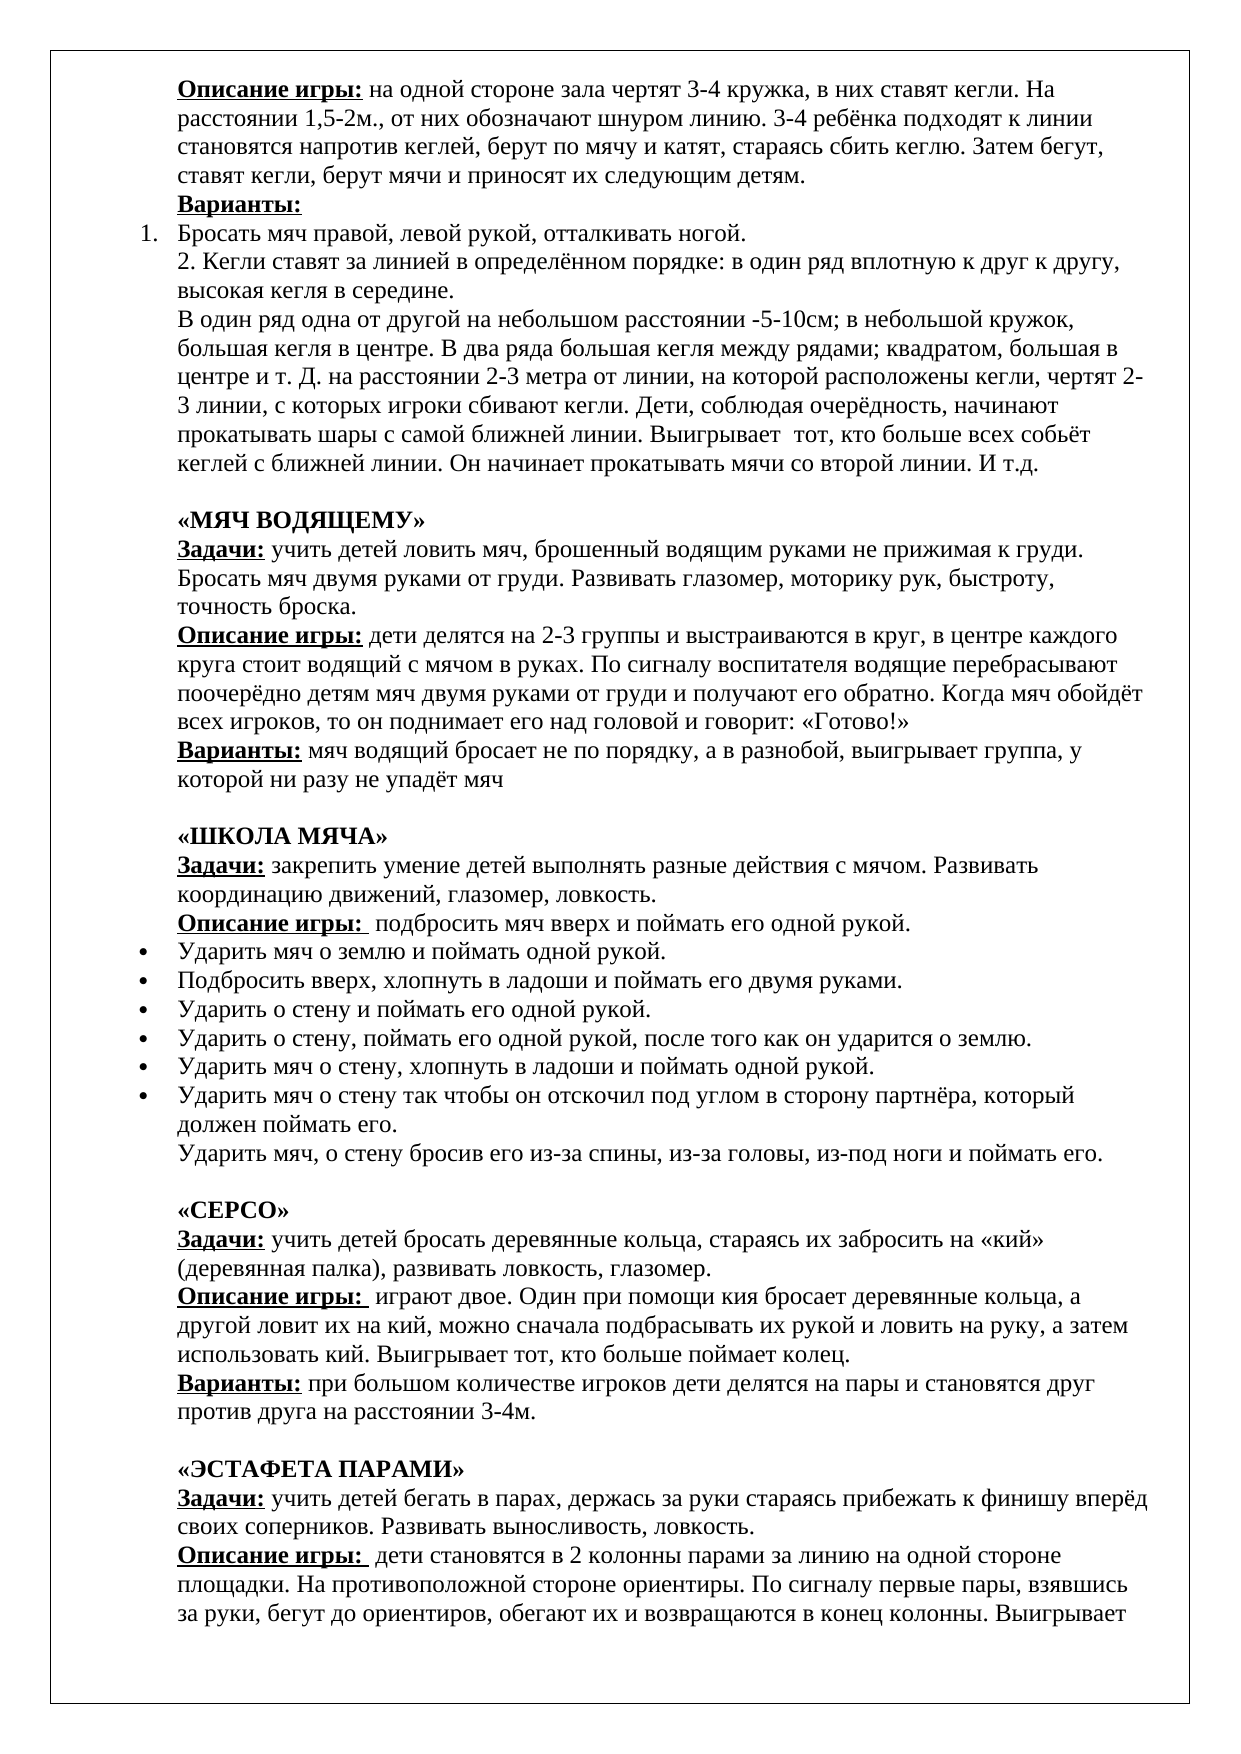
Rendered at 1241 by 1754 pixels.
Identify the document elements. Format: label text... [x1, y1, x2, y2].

text Задачи: учить детей ловить мяч, брошенный водящим руками не прижимая к груди. Бросать мяч двумя руками от груди. Развивать глазомер, моторику рук, быстроту, точность броска. [177, 534, 1152, 620]
text Задачи: учить детей бросать деревянные кольца, стараясь их забросить на «кий» (деревянная палка), развивать ловкость, глазомер. [177, 1224, 1152, 1281]
text Варианты: [177, 189, 1152, 218]
list Ударить о стену, поймать его одной рукой, после того как он ударится о землю. [139, 1023, 1152, 1051]
text Варианты: при большом количестве игроков дети делятся на пары и становятся друг против друга на расстоянии 3-4м. [177, 1368, 1152, 1425]
list Подбросить вверх, хлопнуть в ладоши и поймать его двумя руками. [139, 965, 1152, 994]
text Описание игры: на одной стороне зала чертят 3-4 кружка, в них ставят кегли. На расстоянии 1,5-2м., от них обозначают шнуром линию. 3-4 ребёнка подходят к линии становятся напротив кеглей, берут по мячу и катят, стараясь сбить кеглю. Затем бегут, ставят кегли, берут мячи и приносят их следующим детям. [177, 74, 1152, 189]
list Бросать мяч правой, левой рукой, отталкивать ногой. [139, 218, 1152, 246]
text «ЭСТАФЕТА ПАРАМИ» [177, 1454, 1152, 1483]
text Ударить мяч, о стену бросив его из-за спины, из-за головы, из-под ноги и поймать его. [177, 1138, 1152, 1166]
list Ударить мяч о стену, хлопнуть в ладоши и поймать одной рукой. [139, 1051, 1152, 1080]
list Ударить мяч о землю и поймать одной рукой. [139, 936, 1152, 965]
text Описание игры: играют двое. Один при помощи кия бросает деревянные кольца, а другой ловит их на кий, можно сначала подбрасывать их рукой и ловить на руку, а затем использовать кий. Выигрывает тот, кто больше поймает колец. [177, 1281, 1152, 1368]
text Описание игры: подбросить мяч вверх и поймать его одной рукой. [177, 908, 1152, 936]
text «МЯЧ ВОДЯЩЕМУ» [177, 505, 1152, 534]
text «СЕРСО» [177, 1195, 1152, 1224]
text В один ряд одна от другой на небольшом расстоянии -5-10см; в небольшой кружок, большая кегля в центре. В два ряда большая кегля между рядами; квадратом, большая в центре и т. Д. на расстоянии 2-3 метра от линии, на которой расположены кегли, чертят 2-3 линии, с которых игроки сбивают кегли. Дети, соблюдая очерёдность, начинают прокатывать шары с самой ближней линии. Выигрывает тот, кто больше всех собьёт кеглей с ближней линии. Он начинает прокатывать мячи со второй линии. И т.д. [177, 304, 1152, 476]
text Задачи: учить детей бегать в парах, держась за руки стараясь прибежать к финишу вперёд своих соперников. Развивать выносливость, ловкость. [177, 1483, 1152, 1540]
text «ШКОЛА МЯЧА» [177, 821, 1152, 850]
list Ударить о стену и поймать его одной рукой. [139, 994, 1152, 1023]
text Задачи: закрепить умение детей выполнять разные действия с мячом. Развивать координацию движений, глазомер, ловкость. [177, 850, 1152, 908]
text 2. Кегли ставят за линией в определённом порядке: в один ряд вплотную к друг к другу, высокая кегля в середине. [177, 246, 1152, 304]
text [177, 1540, 1152, 1626]
list Ударить мяч о стену так чтобы он отскочил под углом в сторону партнёра, который должен поймать его. [139, 1080, 1152, 1138]
text Описание игры: дети делятся на 2-3 группы и выстраиваются в круг, в центре каждого круга стоит водящий с мячом в руках. По сигналу воспитателя водящие перебрасывают поочерёдно детям мяч двумя руками от груди и получают его обратно. Когда мяч обойдёт всех игроков, то он поднимает его над головой и говорит: «Готово!» [177, 620, 1152, 735]
text Варианты: мяч водящий бросает не по порядку, а в разнобой, выигрывает группа, у которой ни разу не упадёт мяч [177, 735, 1152, 793]
